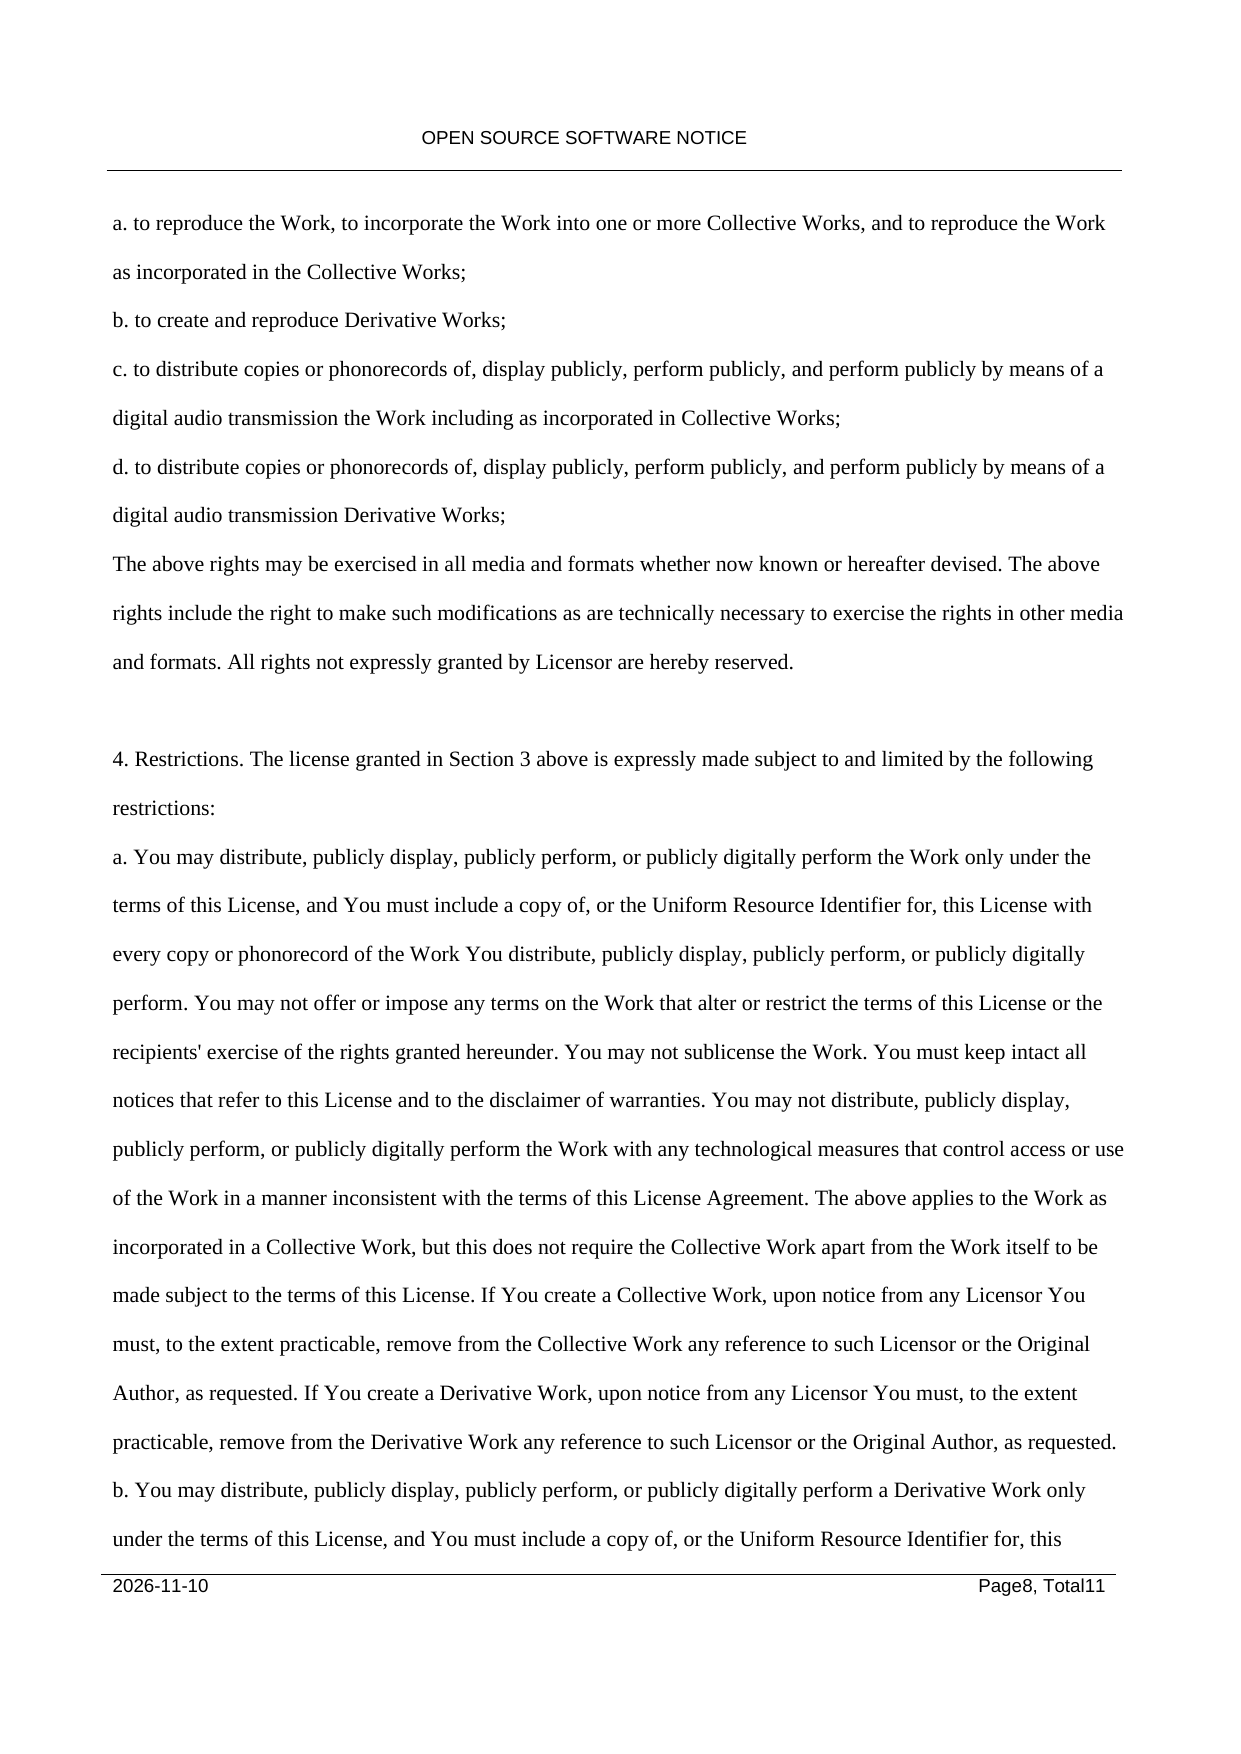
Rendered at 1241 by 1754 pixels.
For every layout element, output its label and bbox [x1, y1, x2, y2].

text [112, 206, 1128, 1555]
